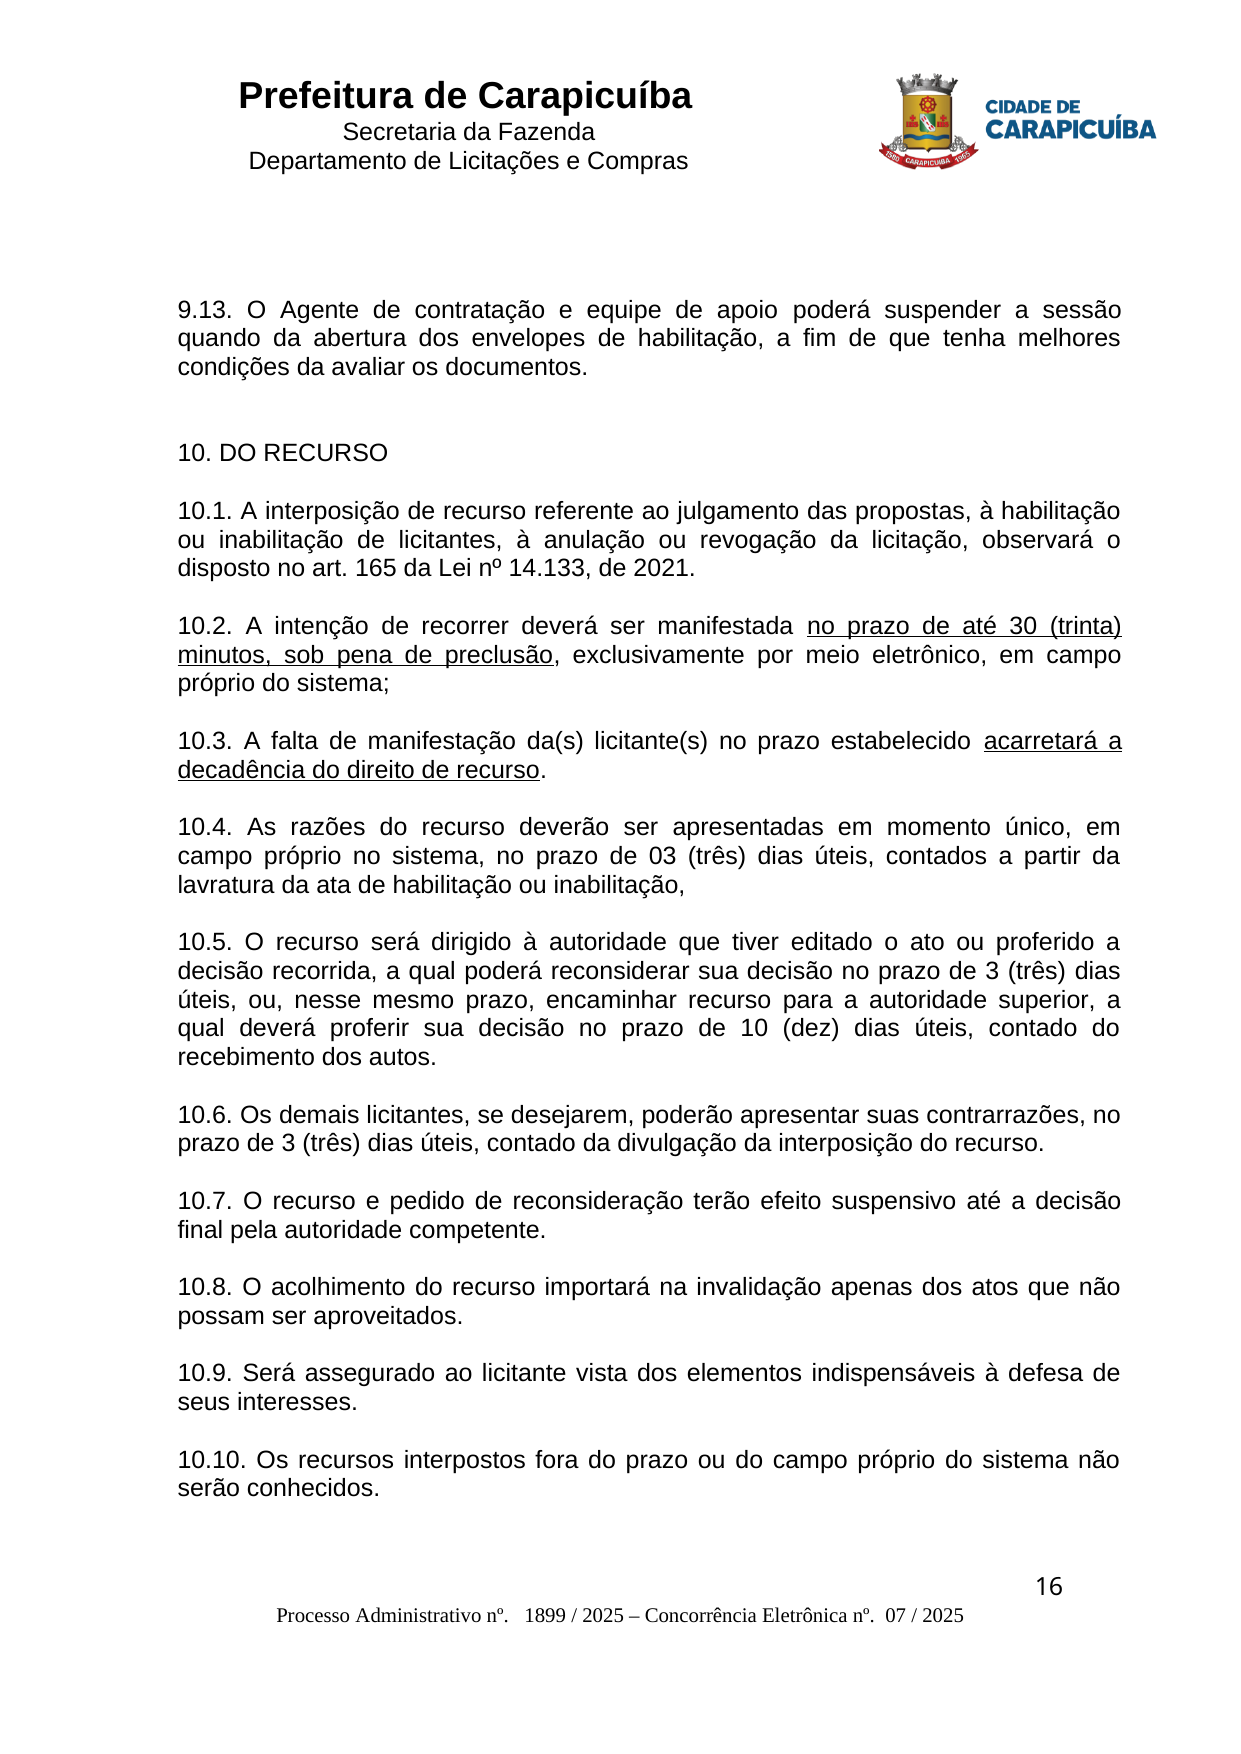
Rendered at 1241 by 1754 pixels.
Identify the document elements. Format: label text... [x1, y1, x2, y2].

text 10.4. As razões do recurso deverão ser apresentadas em momento único, em campo próprio no sistema, no prazo de 03 (três) dias úteis, contados a partir da lavratura da ata de habilitação ou inabilitação, [177, 812, 1122, 898]
text 10.2. A intenção de recorrer deverá ser manifestada no prazo de até 30 (trinta) minutos, sob pena de preclusão, exclusivamente por meio eletrônico, em campo próprio do sistema; [177, 611, 1122, 697]
text 10.8. O acolhimento do recurso importará na invalidação apenas dos atos que não possam ser aproveitados. [177, 1272, 1122, 1330]
text 10.3. A falta de manifestação da(s) licitante(s) no prazo estabelecido acarretará a decadência do direito de recurso. [177, 726, 1122, 783]
text 10.1. A interposição de recurso referente ao julgamento das propostas, à habilitação ou inabilitação de licitantes, à anulação ou revogação da licitação, observará o disposto no art. 165 da Lei nº 14.133, de 2021. [177, 496, 1122, 582]
text 10.7. O recurso e pedido de reconsideração terão efeito suspensivo até a decisão final pela autoridade competente. [177, 1186, 1122, 1243]
text 9.13. O Agente de contratação e equipe de apoio poderá suspender a sessão quando da abertura dos envelopes de habilitação, a fim de que tenha melhores condições da avaliar os documentos. [177, 295, 1122, 381]
text 10.9. Será assegurado ao licitante vista dos elementos indispensáveis à defesa de seus interesses. [177, 1358, 1122, 1416]
text 10.10. Os recursos interpostos fora do prazo ou do campo próprio do sistema não serão conhecidos. [177, 1445, 1122, 1502]
text 10.6. Os demais licitantes, se desejarem, poderão apresentar suas contrarrazões, no prazo de 3 (três) dias úteis, contado da divulgação da interposição do recurso. [177, 1100, 1122, 1157]
text 10.5. O recurso será dirigido à autoridade que tiver editado o ato ou proferido a decisão recorrida, a qual poderá reconsiderar sua decisão no prazo de 3 (três) dias úteis, ou, nesse mesmo prazo, encaminhar recurso para a autoridade superior, a qual deverá proferir sua decisão no prazo de 10 (dez) dias úteis, contado do recebimento dos autos. [177, 927, 1122, 1071]
picture [877, 65, 1159, 172]
text 10. DO RECURSO [177, 438, 1122, 467]
